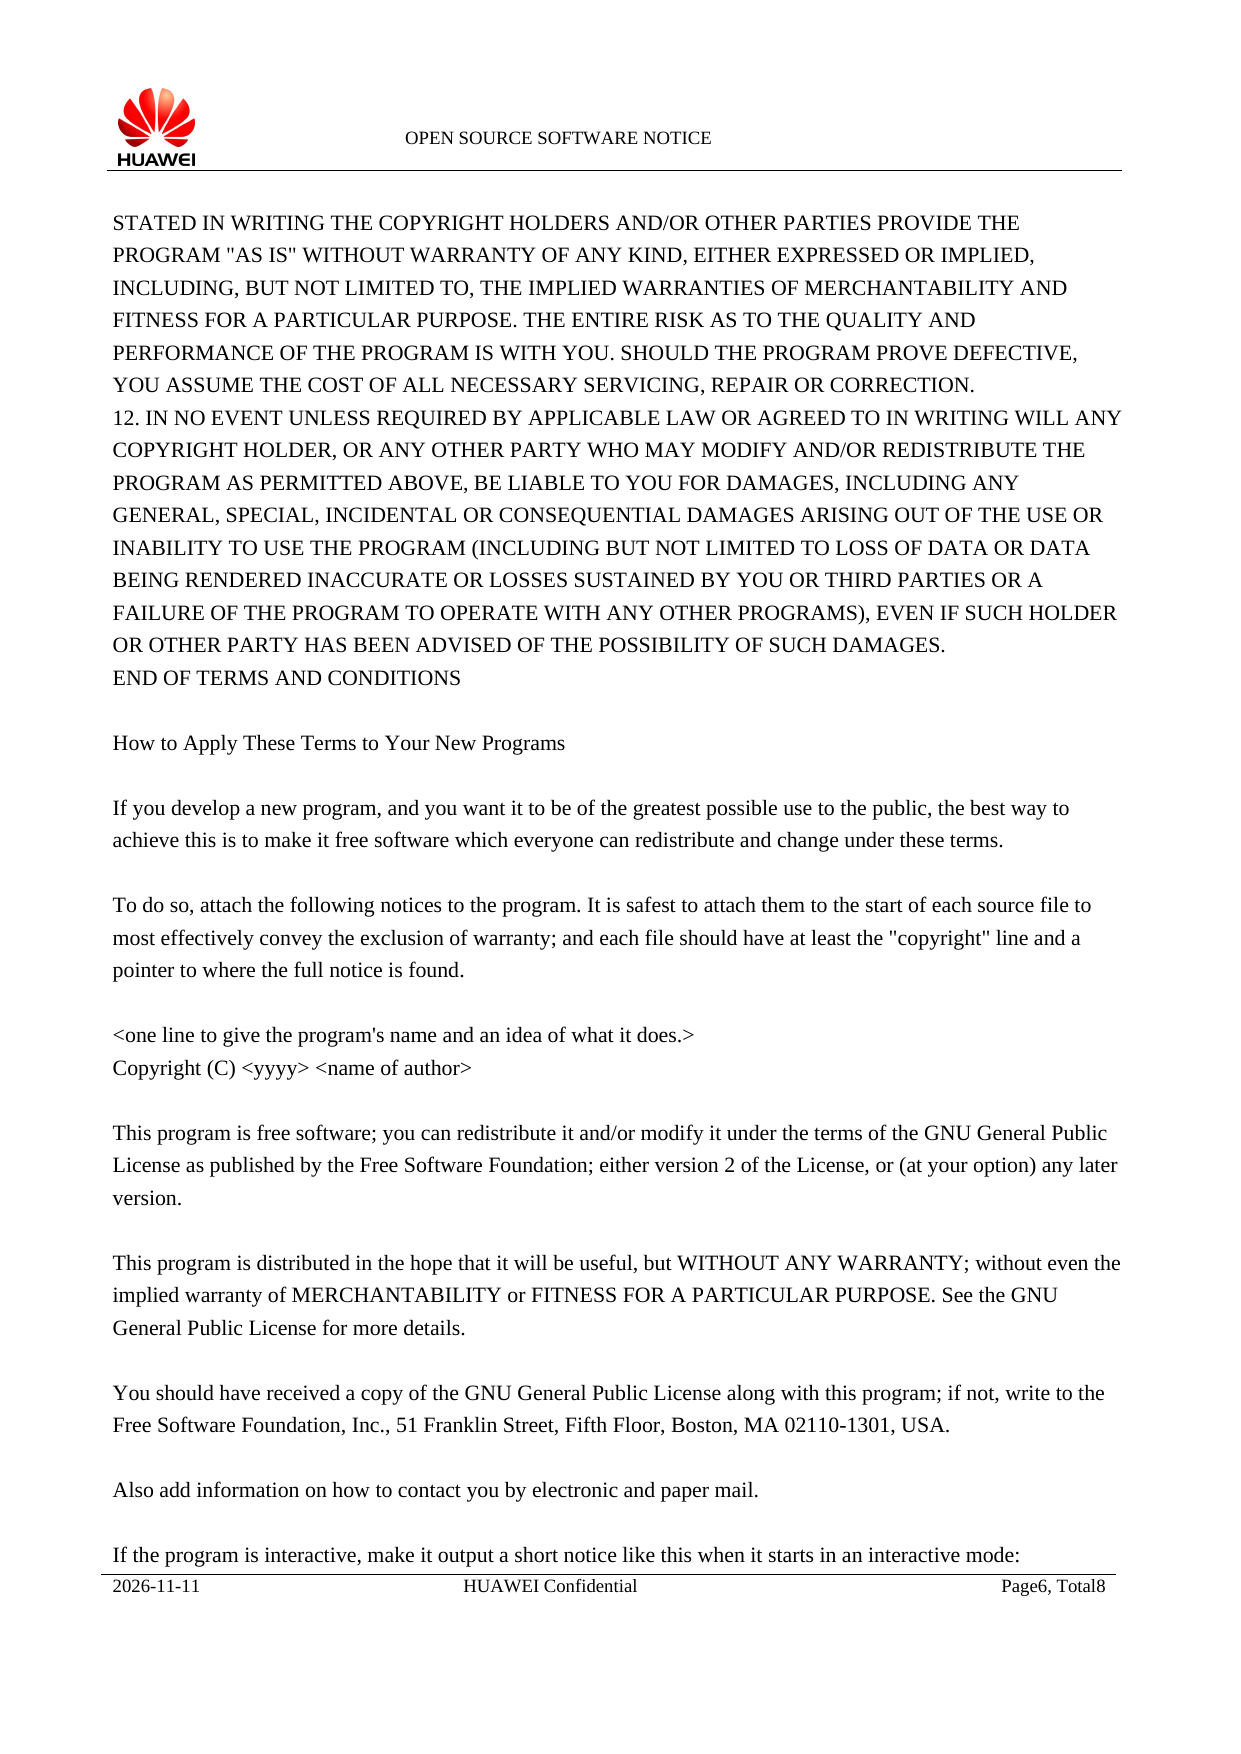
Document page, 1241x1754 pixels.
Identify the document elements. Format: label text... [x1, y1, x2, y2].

picture [118, 88, 195, 166]
